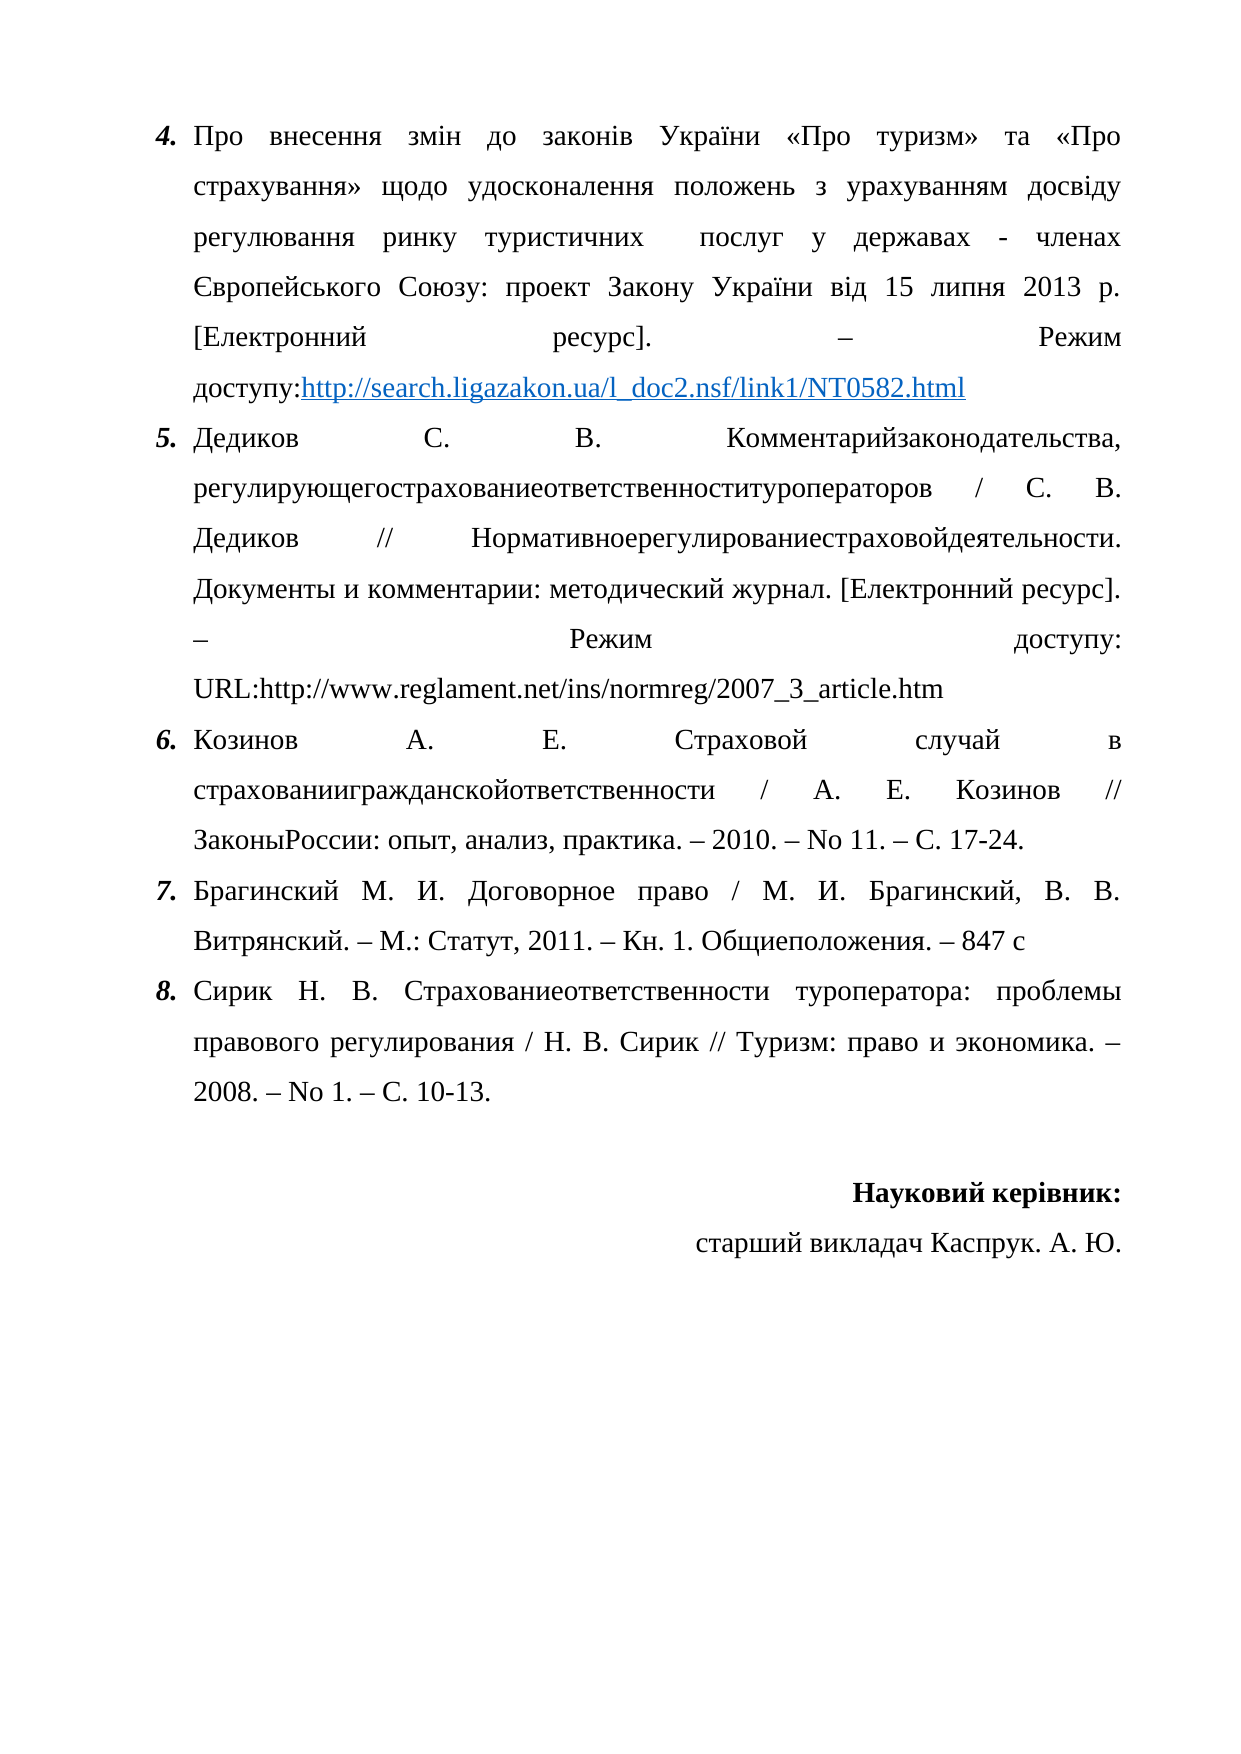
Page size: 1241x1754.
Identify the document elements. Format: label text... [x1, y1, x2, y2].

list Сирик Н. В. Страхованиеответственности туроператора: проблемы правового регулирования / Н. В. Сирик // Туризм: право и экономика. – 2008. – No 1. – С. 10-13. [156, 973, 1122, 1108]
text старший викладач Каспрук. А. Ю. [118, 1225, 1122, 1258]
list Дедиков С. В. Комментарийзаконодательства, регулирующегострахованиеответственноституроператоров / С. В. Дедиков // Нормативноерегулированиестраховойдеятельности. Документы и комментарии: методический журнал. [Електронний ресурс]. – Режим доступу: URL:http://www.reglament.net/ins/normreg/2007_3_article.htm [156, 420, 1122, 705]
list Брагинский М. И. Договорное право / М. И. Брагинский, В. В. Витрянский. – М.: Статут, 2011. – Кн. 1. Общиеположения. – 847 с [156, 873, 1122, 957]
text Науковий керівник: [118, 1175, 1122, 1208]
list Про внесення змін до законів України «Про туризм» та «Про страхування» щодо удосконалення положень з урахуванням досвіду регулювання ринку туристичних послуг у державах - членах Європейського Союзу: проект Закону України від 15 липня 2013 р. [Електронний ресурс]. – Режим доступу:http://search.ligazakon.ua/l_doc2.nsf/link1/NT0582.html [156, 118, 1122, 403]
list Козинов А. Е. Страховой случай в страхованиигражданскойответственности / А. Е. Козинов // ЗаконыРоссии: опыт, анализ, практика. – 2010. – No 11. – С. 17-24. [156, 722, 1122, 856]
